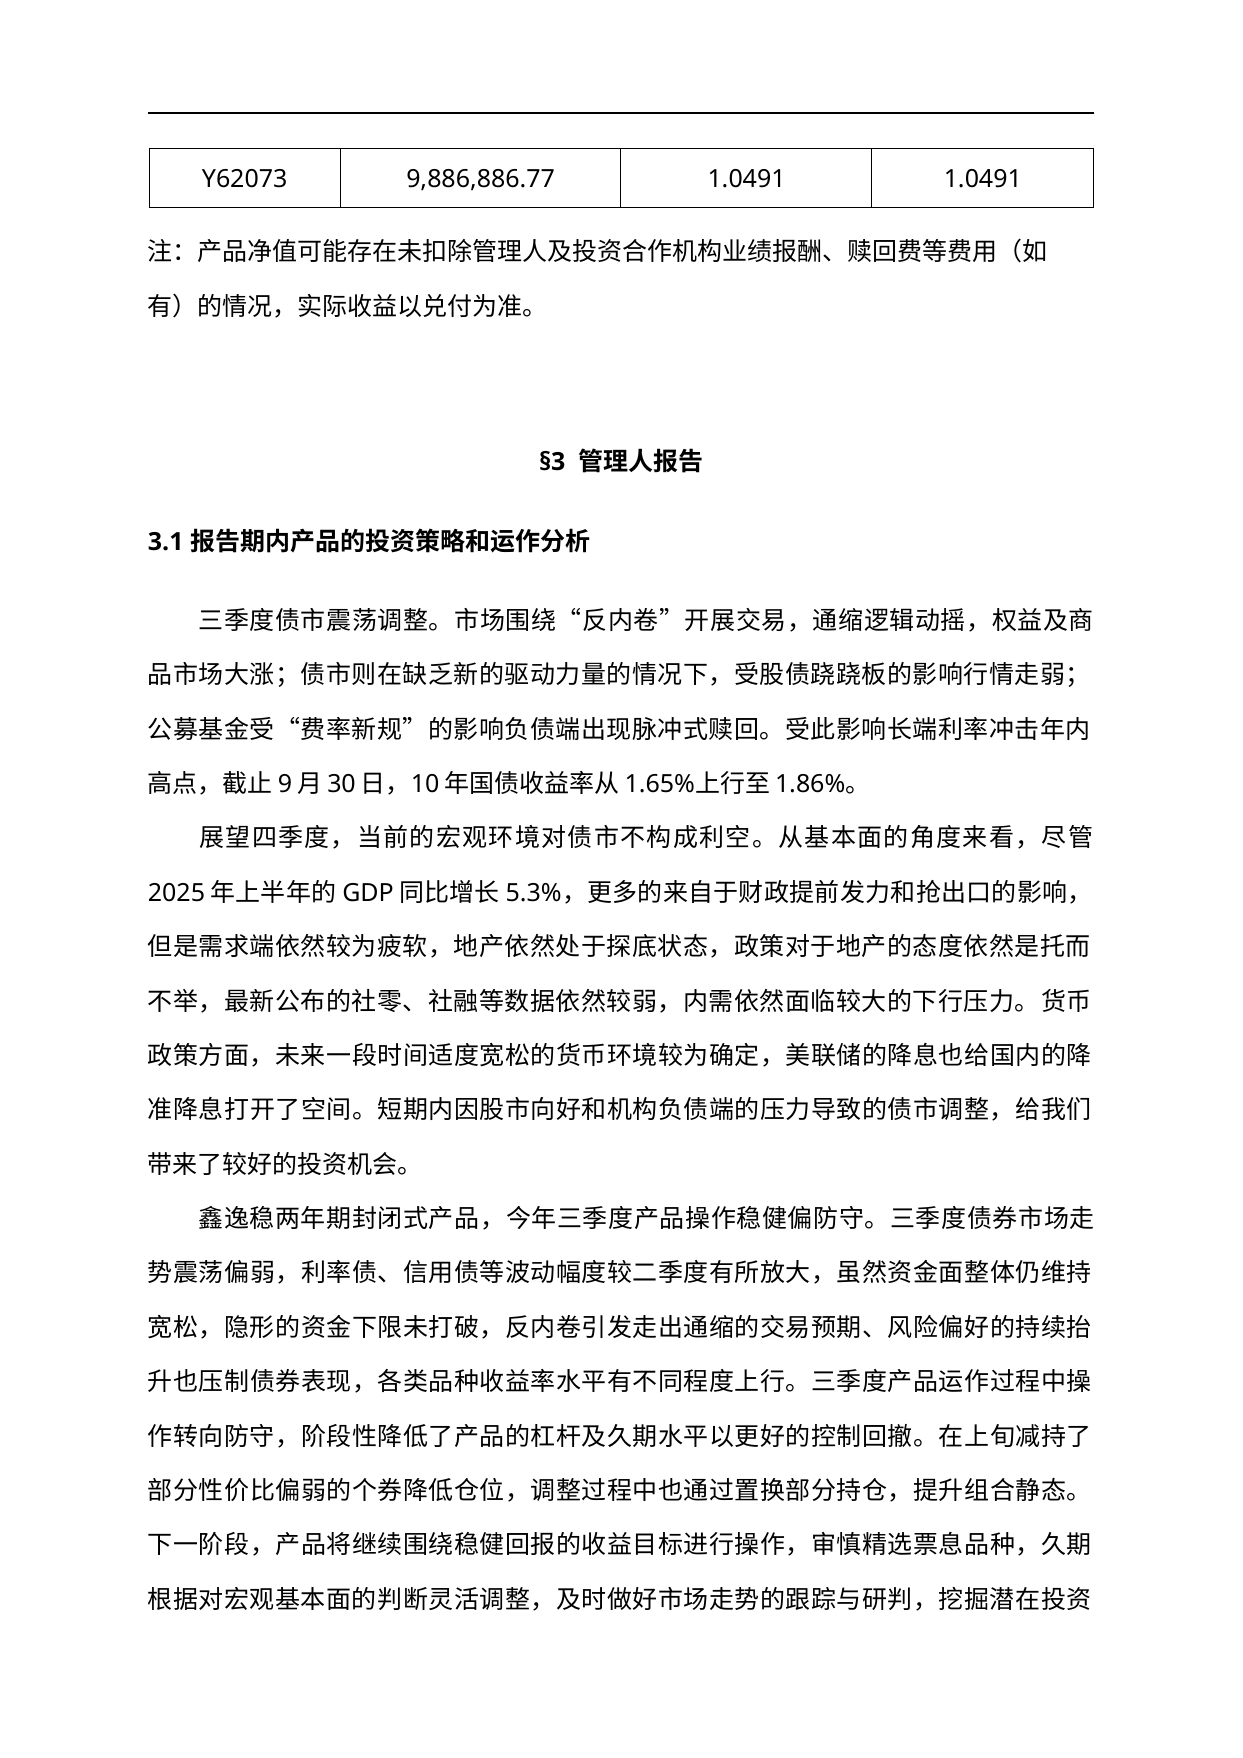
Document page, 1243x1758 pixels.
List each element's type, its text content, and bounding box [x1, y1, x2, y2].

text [148, 600, 1094, 1615]
text 3.1 报告期内产品的投资策略和运作分析 [148, 521, 1094, 557]
table_cell 1.0491 [621, 149, 871, 207]
text §3 管理人报告 [148, 442, 1094, 478]
table_cell 9,886,886.77 [341, 149, 620, 207]
table_cell Y62073 [150, 149, 340, 207]
text 注：产品净值可能存在未扣除管理人及投资合作机构业绩报酬、赎回费等费用（如有）的情况，实际收益以兑付为准。 [148, 232, 1094, 322]
table_cell 1.0491 [872, 149, 1093, 207]
